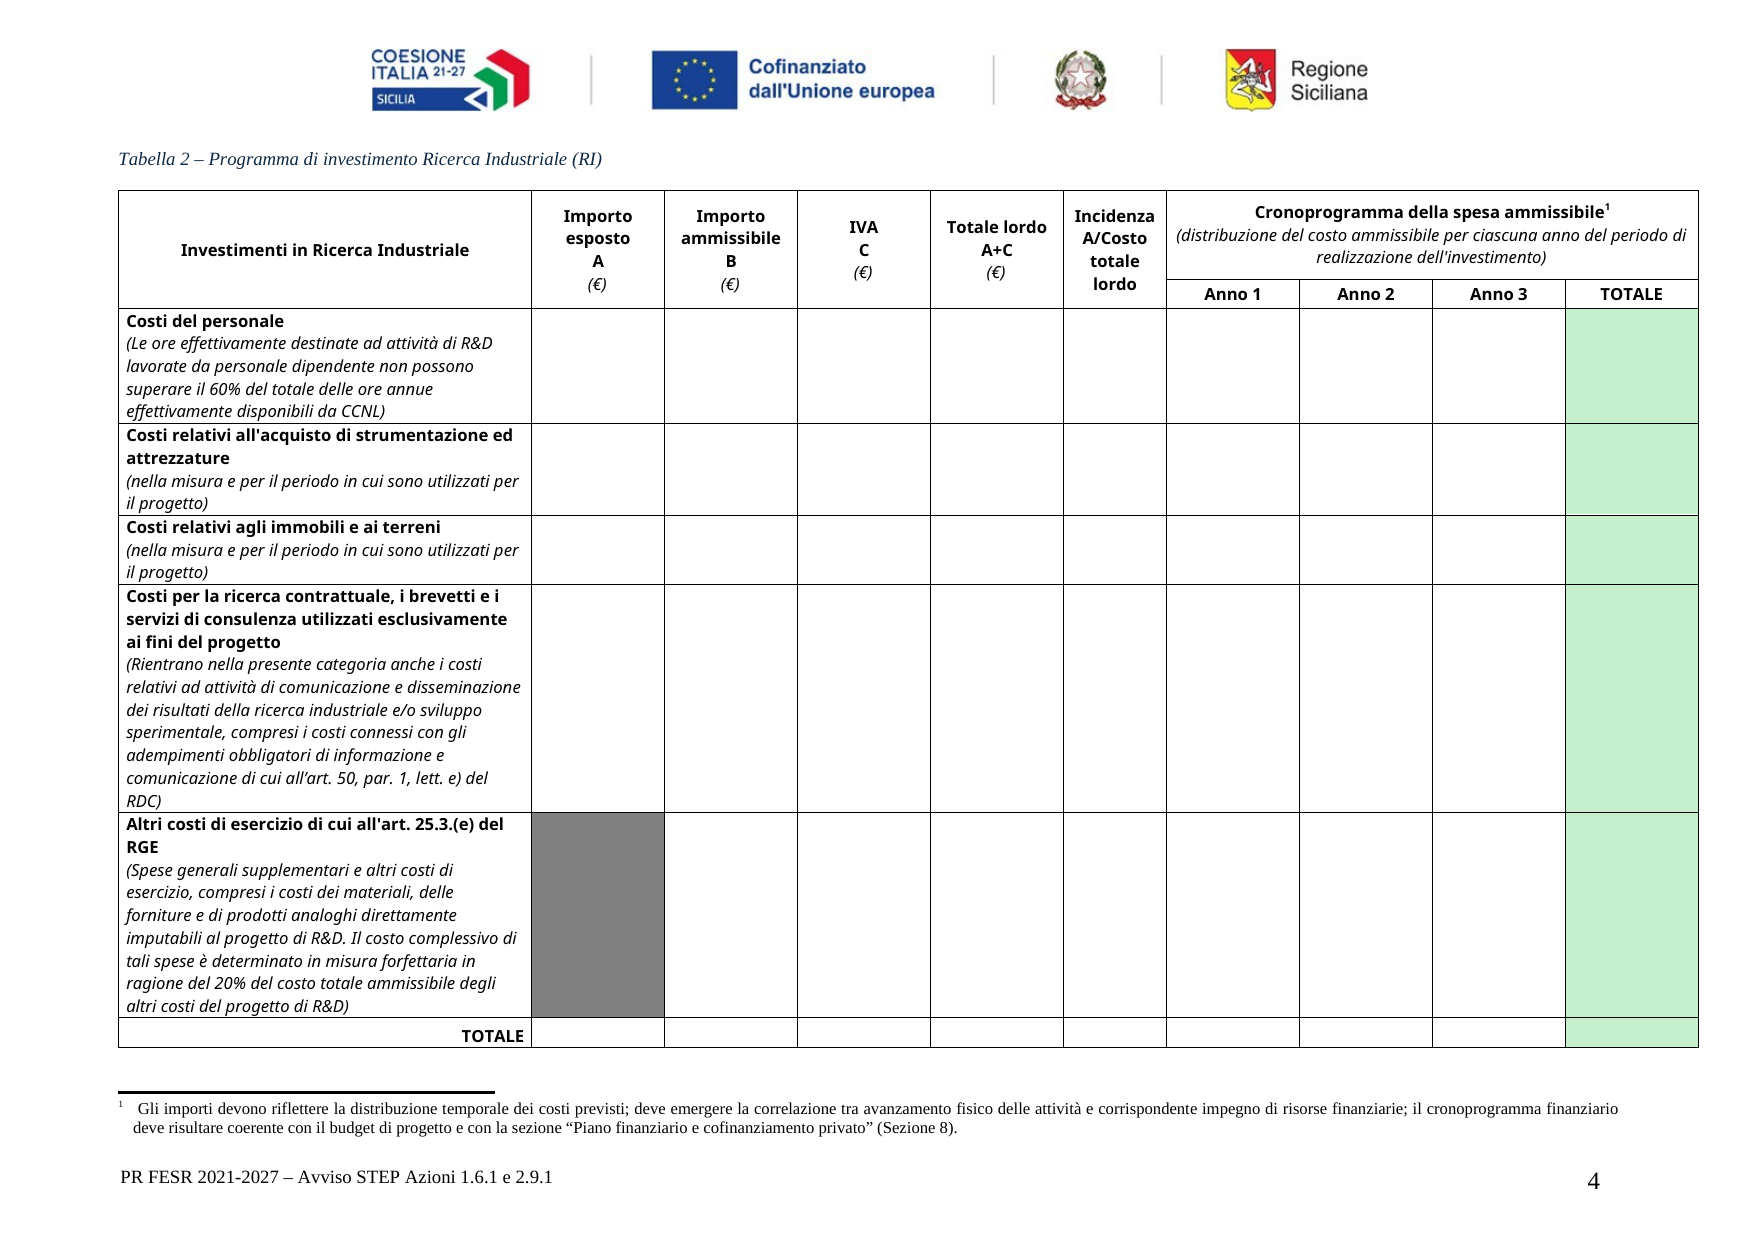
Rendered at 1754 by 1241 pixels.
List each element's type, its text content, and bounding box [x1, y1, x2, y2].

table_header Importo ammissibile B (€) [665, 191, 797, 308]
table_cell [665, 309, 797, 423]
table_cell [1566, 516, 1698, 584]
table_header Incidenza A/Costo totale lordo [1064, 191, 1166, 308]
table_cell [798, 1018, 930, 1047]
table_cell [798, 516, 930, 584]
table_cell [1167, 516, 1299, 584]
table_cell [1064, 424, 1166, 514]
table_cell Costi relativi all'acquisto di strumentazione ed attrezzature (nella misura e per il periodo in cui sono utilizzati per il progetto) [119, 424, 531, 514]
table_cell [798, 813, 930, 1017]
table_cell [532, 585, 664, 812]
table_cell [1566, 1018, 1698, 1047]
table_cell [532, 424, 664, 514]
table_cell [1566, 585, 1698, 812]
table_cell [665, 516, 797, 584]
table_cell [665, 1018, 797, 1047]
table_cell [1433, 813, 1565, 1017]
table_cell Anno 3 [1433, 280, 1565, 308]
table_cell [798, 424, 930, 514]
table_cell Costi del personale (Le ore effettivamente destinate ad attività di R&D lavorate da personale dipendente non possono superare il 60% del totale delle ore annue effettivamente disponibili da CCNL) [119, 309, 531, 423]
table_cell [532, 813, 664, 1017]
table_cell [931, 813, 1063, 1017]
table_header Totale lordo A+C (€) [931, 191, 1063, 308]
table_cell [532, 309, 664, 423]
table_cell [1167, 1018, 1299, 1047]
table_cell [1064, 309, 1166, 423]
table_cell [532, 516, 664, 584]
table_cell [1167, 813, 1299, 1017]
table_cell [1167, 309, 1299, 423]
table_cell [798, 309, 930, 423]
table_cell [1300, 424, 1432, 514]
table_cell [1566, 424, 1698, 514]
table_cell [931, 424, 1063, 514]
table_cell [1566, 813, 1698, 1017]
table_cell Altri costi di esercizio di cui all'art. 25.3.(e) del RGE (Spese generali supplementari e altri costi di esercizio, compresi i costi dei materiali, delle forniture e di prodotti analoghi direttamente imputabili al progetto di R&D. Il costo complessivo di tali spese è determinato in misura forfettaria in ragione del 20% del costo totale ammissibile degli altri costi del progetto di R&D) [119, 813, 531, 1017]
table_cell [1300, 813, 1432, 1017]
table_cell Costi relativi agli immobili e ai terreni (nella misura e per il periodo in cui sono utilizzati per il progetto) [119, 516, 531, 584]
table_cell TOTALE [1566, 280, 1698, 308]
table_cell [931, 516, 1063, 584]
table_cell TOTALE [119, 1018, 531, 1047]
table_cell Costi per la ricerca contrattuale, i brevetti e i servizi di consulenza utilizzati esclusivamente ai fini del progetto (Rientrano nella presente categoria anche i costi relativi ad attività di comunicazione e disseminazione dei risultati della ricerca industriale e/o sviluppo sperimentale, compresi i costi connessi con gli adempimenti obbligatori di informazione e comunicazione di cui all’art. 50, par. 1, lett. e) del RDC) [119, 585, 531, 812]
table_cell [1300, 516, 1432, 584]
table_cell [1433, 516, 1565, 584]
table_header Investimenti in Ricerca Industriale [119, 191, 531, 308]
table_cell [532, 1018, 664, 1047]
table_cell [1167, 585, 1299, 812]
table_cell [931, 585, 1063, 812]
picture [371, 48, 1368, 112]
table_cell [1300, 585, 1432, 812]
table_cell [1064, 516, 1166, 584]
table_header Importo esposto A (€) [532, 191, 664, 308]
table_cell [665, 424, 797, 514]
table_cell [665, 585, 797, 812]
table_cell [1300, 309, 1432, 423]
table_cell [1064, 813, 1166, 1017]
table_cell Anno 1 [1167, 280, 1299, 308]
table_cell [798, 585, 930, 812]
table_cell [1433, 585, 1565, 812]
table_cell [1064, 585, 1166, 812]
table_cell [1566, 309, 1698, 423]
table_cell [931, 309, 1063, 423]
table_cell [931, 1018, 1063, 1047]
table_cell [1433, 309, 1565, 423]
table_cell [1064, 1018, 1166, 1047]
table_header IVA C (€) [798, 191, 930, 308]
table_cell [665, 813, 797, 1017]
table_cell [1300, 1018, 1432, 1047]
table_cell [1433, 1018, 1565, 1047]
table_cell [1433, 424, 1565, 514]
table_cell Anno 2 [1300, 280, 1432, 308]
table_header Cronoprogramma della spesa ammissibile (distribuzione del costo ammissibile per ciascuna anno del periodo di realizzazione dell'investimento) [1167, 191, 1698, 278]
table_cell [1167, 424, 1299, 514]
